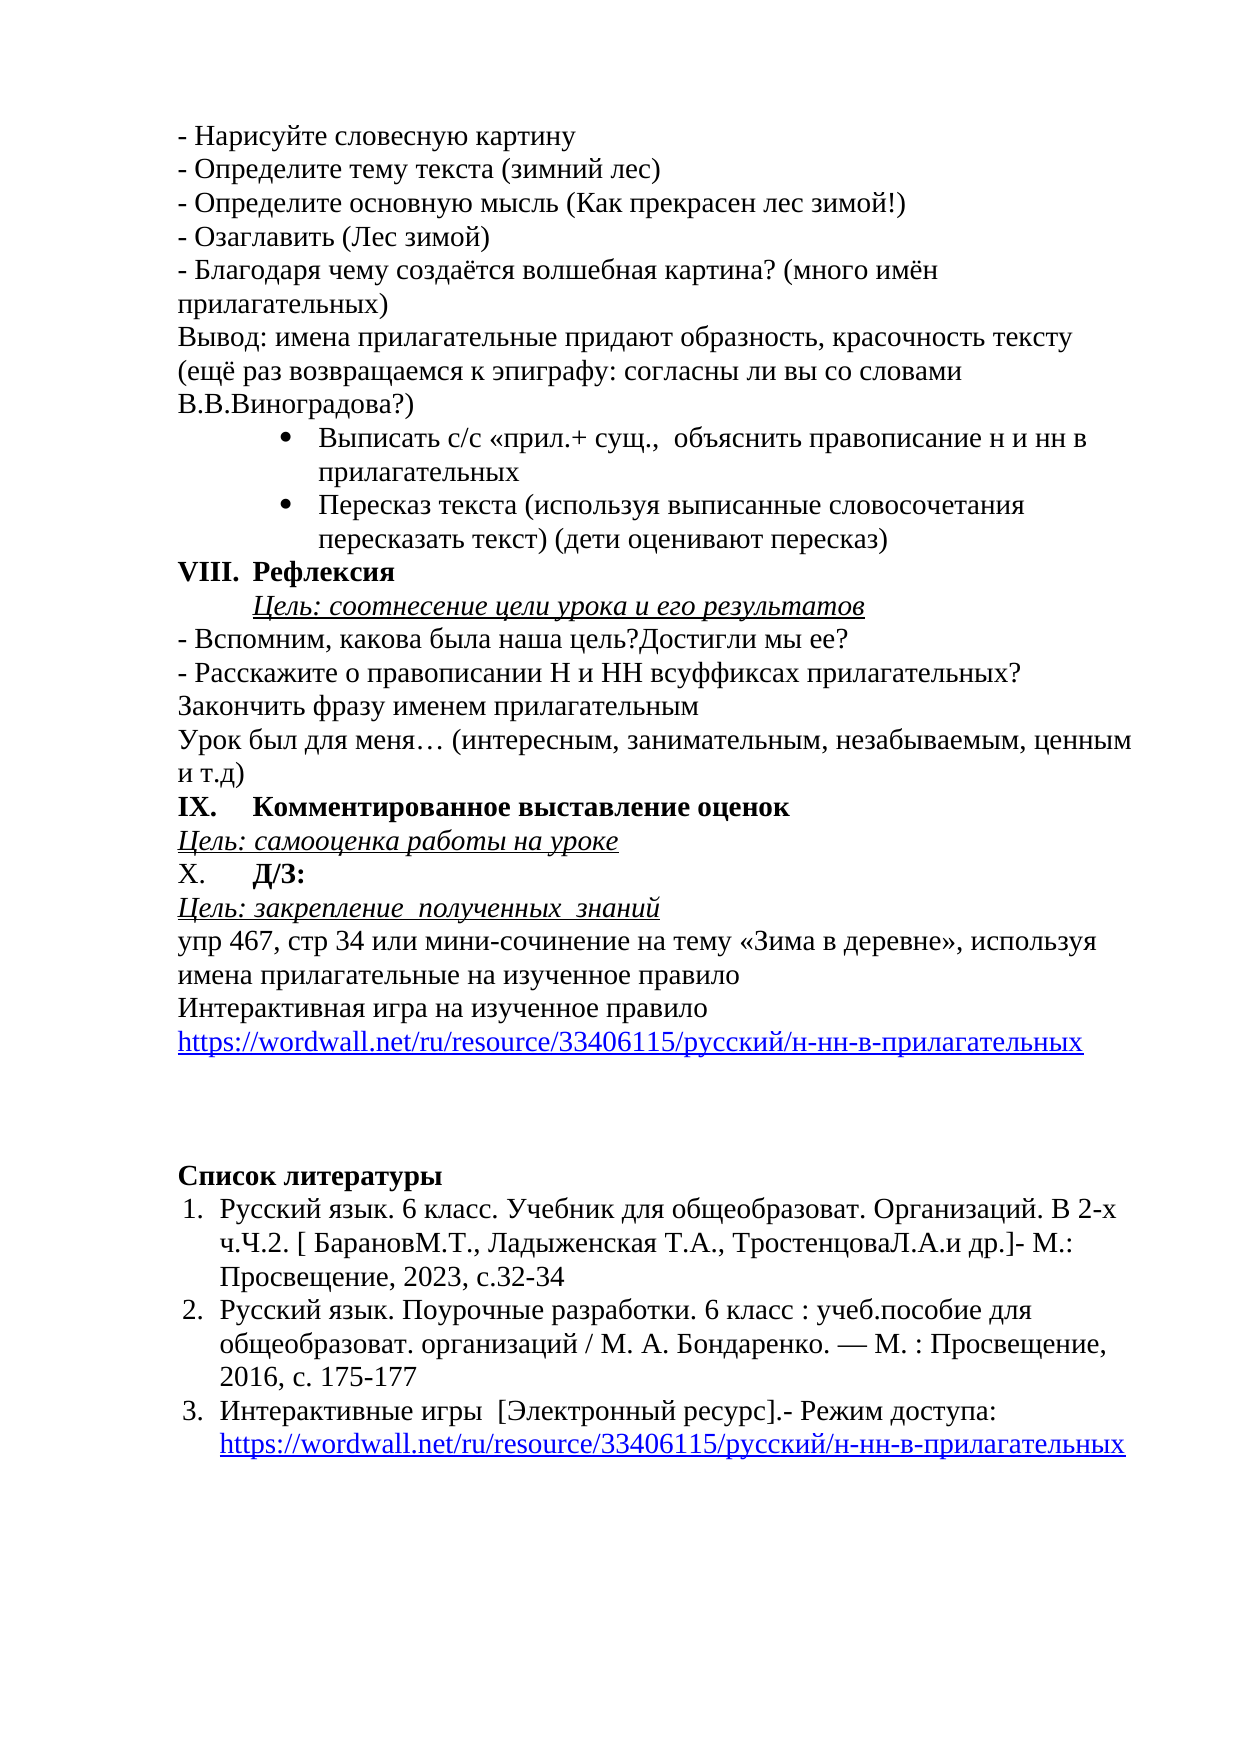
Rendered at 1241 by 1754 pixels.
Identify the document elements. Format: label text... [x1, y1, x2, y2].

text Цель: закрепление полученных знаний [177, 890, 1152, 923]
text - Вспомним, какова была наша цель?Достигли мы ее? [177, 621, 1152, 655]
text - Определите тему текста (зимний лес) [177, 152, 1152, 185]
text Цель: соотнесение цели урока и его результатов [252, 588, 1152, 621]
list Рефлексия [177, 554, 1152, 588]
text - Озаглавить (Лес зимой) [177, 219, 1152, 252]
text - Нарисуйте словесную картину [177, 118, 1152, 152]
text Вывод: имена прилагательные придают образность, красочность тексту [177, 319, 1152, 353]
text - Благодаря чему создаётся волшебная картина? (много имён прилагательных) [177, 252, 1152, 319]
list Русский язык. 6 класс. Учебник для общеобразоват. Организаций. В 2-х ч.Ч.2. [ БарановМ.Т., Ладыженская Т.А., ТростенцоваЛ.А.и др.]- М.: Просвещение, 2023, с.32-34 [182, 1192, 1152, 1292]
text упр 467, стр 34 или мини-сочинение на тему «Зима в деревне», используя имена прилагательные на изученное правило [177, 923, 1152, 990]
text Урок был для меня… (интересным, занимательным, незабываемым, ценным и т.д) [177, 722, 1152, 789]
list Интерактивные игры [Электронный ресурс].- Режим доступа: https://wordwall.net/ru/resource/33406115/русский/н-нн-в-прилагательных [182, 1393, 1152, 1460]
text Список литературы [177, 1158, 1152, 1192]
text - Определите основную мысль (Как прекрасен лес зимой!) [177, 185, 1152, 219]
text Цель: самооценка работы на уроке [177, 823, 1152, 856]
text Интерактивная игра на изученное правило https://wordwall.net/ru/resource/33406115/русский/н-нн-в-прилагательных [177, 990, 1152, 1057]
text Закончить фразу именем прилагательным [177, 688, 1152, 722]
text - Расскажите о правописании Н и НН всуффиксах прилагательных? [177, 655, 1152, 688]
list Комментированное выставление оценок [177, 789, 1152, 823]
list Русский язык. Поурочные разработки. 6 класс : учеб.пособие для общеобразоват. организаций / М. А. Бондаренко. — М. : Просвещение, 2016, с. 175-177 [182, 1292, 1152, 1393]
list Д/З: [177, 856, 1152, 890]
list Пересказ текста (используя выписанные словосочетания пересказать текст) (дети оценивают пересказ) [281, 487, 1152, 554]
text (ещё раз возвращаемся к эпиграфу: согласны ли вы со словами В.В.Виноградова?) [177, 353, 1152, 420]
list Выписать с/с «прил.+ сущ., объяснить правописание н и нн в прилагательных [281, 420, 1152, 487]
